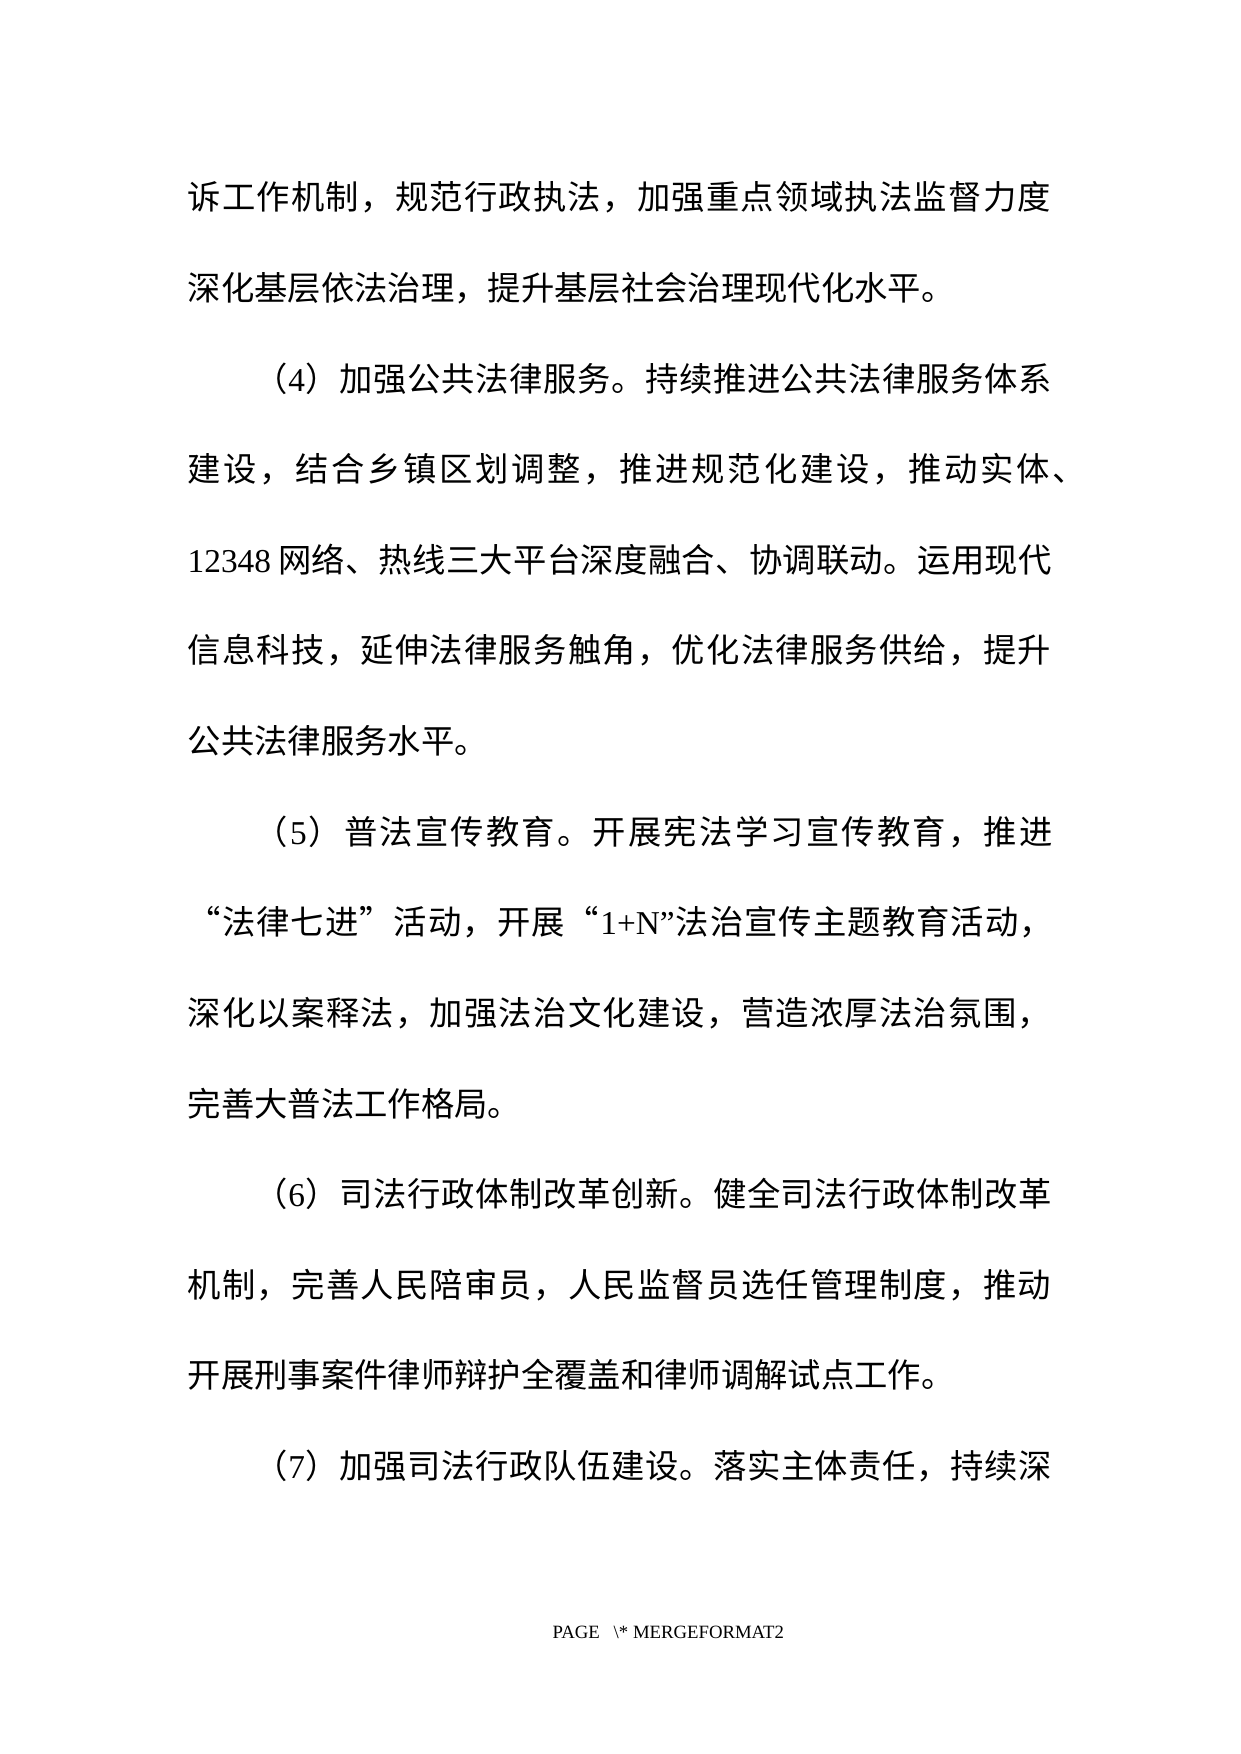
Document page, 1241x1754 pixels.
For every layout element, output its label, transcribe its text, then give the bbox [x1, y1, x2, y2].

text （6）司法行政体制改革创新。健全司法行政体制改革机制，完善人民陪审员，人民监督员选任管理制度，推动开展刑事案件律师辩护全覆盖和律师调解试点工作。 [187, 1147, 1053, 1419]
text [187, 150, 1053, 331]
text （5）普法宣传教育。开展宪法学习宣传教育，推进“法律七进”活动，开展“1+N”法治宣传主题教育活动，深化以案释法，加强法治文化建设，营造浓厚法治氛围，完善大普法工作格局。 [187, 784, 1053, 1147]
text （4）加强公共法律服务。持续推进公共法律服务体系建设，结合乡镇区划调整，推进规范化建设，推动实体、12348网络、热线三大平台深度融合、协调联动。运用现代信息科技，延伸法律服务触角，优化法律服务供给，提升公共法律服务水平。 [187, 331, 1053, 784]
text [187, 1419, 1053, 1509]
